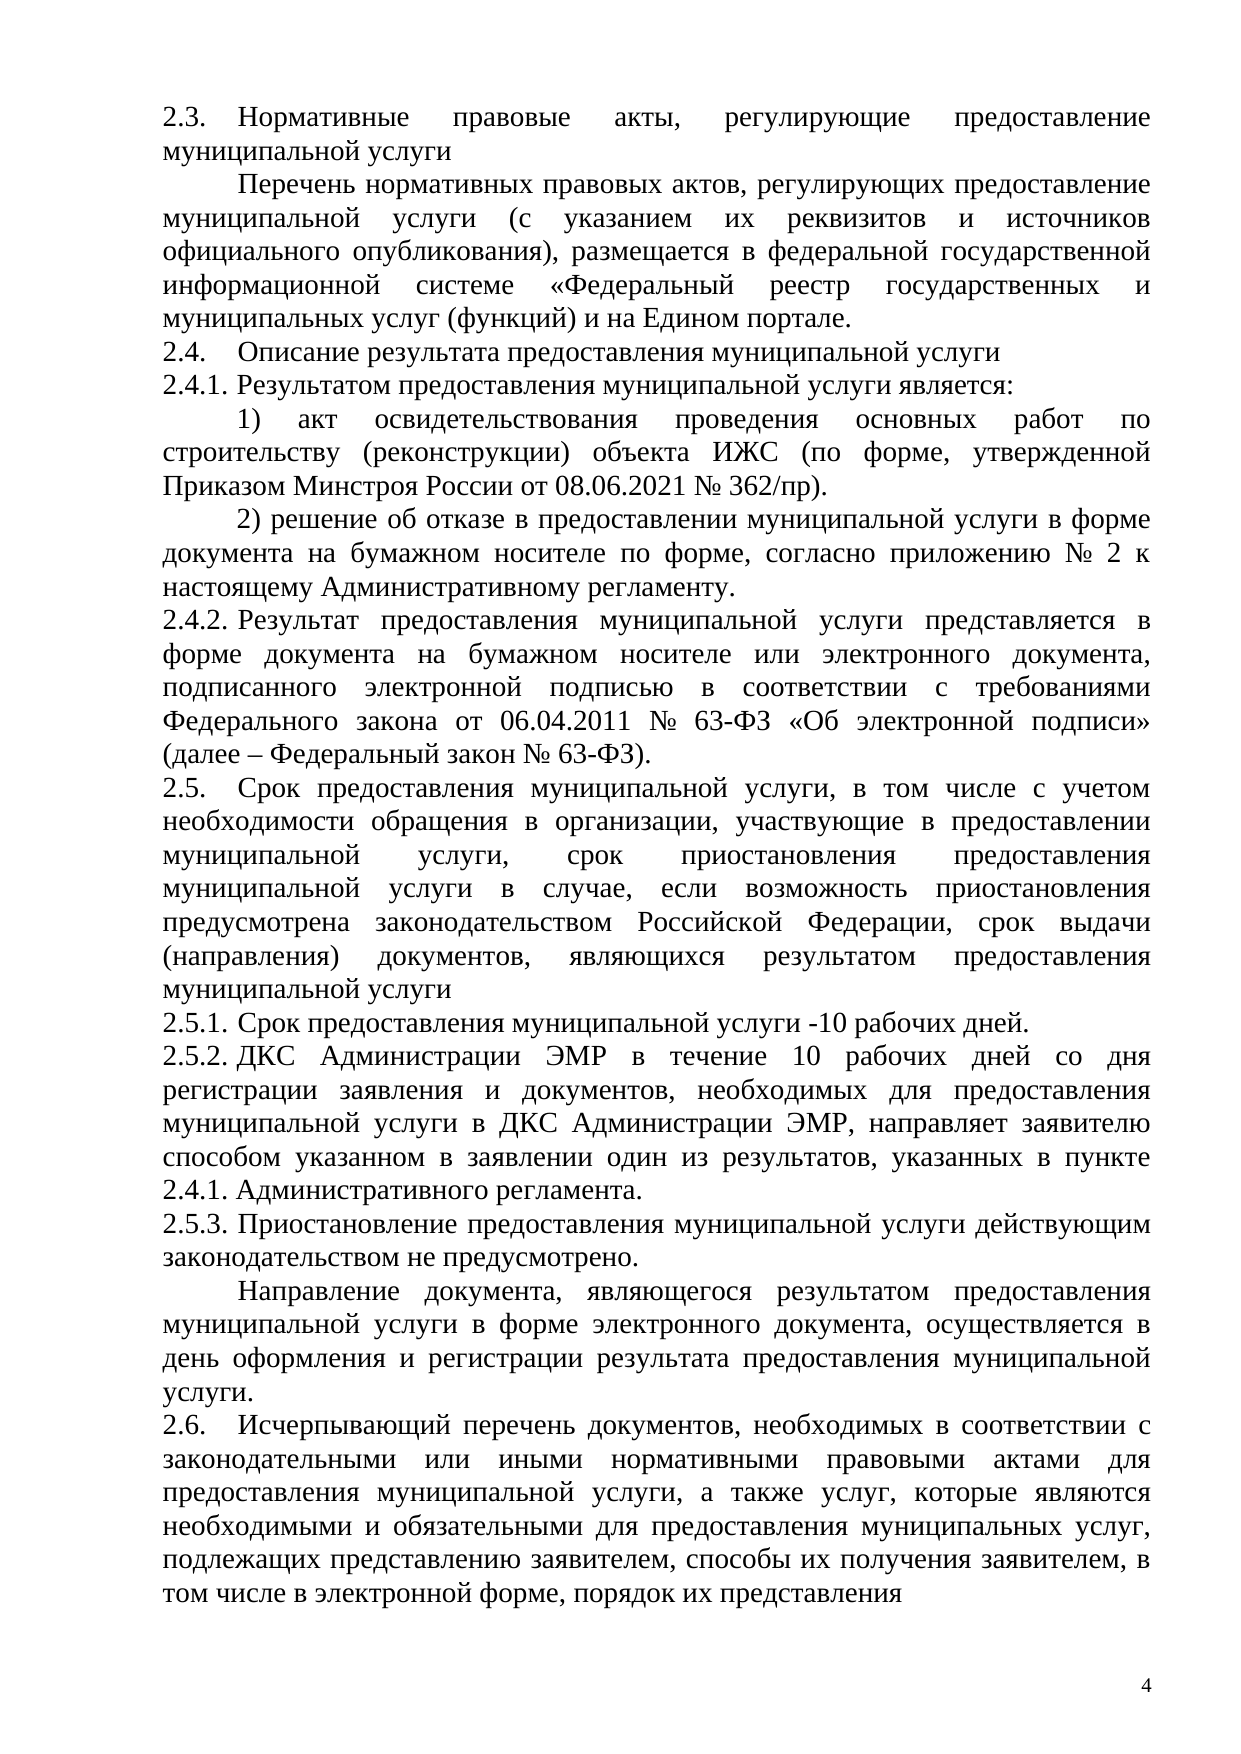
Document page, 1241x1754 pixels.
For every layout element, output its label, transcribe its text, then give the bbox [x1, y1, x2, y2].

text 2.4.2. Результат предоставления муниципальной услуги представляется в форме документа на бумажном носителе или электронного документа, подписанного электронной подписью в соответствии с требованиями Федерального закона от 06.04.2011 № 63-ФЗ «Об электронной подписи» (далее – Федеральный закон № 63-ФЗ). [162, 602, 1152, 770]
text Перечень нормативных правовых актов, регулирующих предоставление муниципальной услуги (с указанием их реквизитов и источников официального опубликования), размещается в федеральной государственной информационной системе «Федеральный реестр государственных и муниципальных услуг (функций) и на Едином портале. [162, 166, 1152, 334]
text 2.4.1. Результатом предоставления муниципальной услуги является: [162, 367, 1152, 401]
text 2.4. Описание результата предоставления муниципальной услуги [162, 334, 1152, 367]
text Направление документа, являющегося результатом предоставления муниципальной услуги в форме электронного документа, осуществляется в день оформления и регистрации результата предоставления муниципальной услуги. [162, 1273, 1152, 1407]
text 2.5.2. ДКС Администрации ЭМР в течение 10 рабочих дней со дня регистрации заявления и документов, необходимых для предоставления муниципальной услуги в ДКС Администрации ЭМР, направляет заявителю способом указанном в заявлении один из результатов, указанных в пункте 2.4.1. Административного регламента. [162, 1038, 1152, 1206]
text 2.5.1. Срок предоставления муниципальной услуги -10 рабочих дней. [162, 1005, 1152, 1038]
text 2.5.3. Приостановление предоставления муниципальной услуги действующим законодательством не предусмотрено. [162, 1206, 1152, 1273]
text 2.3. Нормативные правовые акты, регулирующие предоставление муниципальной услуги [162, 99, 1152, 166]
text 2.5. Срок предоставления муниципальной услуги, в том числе с учетом необходимости обращения в организации, участвующие в предоставлении муниципальной услуги, срок приостановления предоставления муниципальной услуги в случае, если возможность приостановления предусмотрена законодательством Российской Федерации, срок выдачи (направления) документов, являющихся результатом предоставления муниципальной услуги [162, 770, 1152, 1005]
text 1) акт освидетельствования проведения основных работ по строительству (реконструкции) объекта ИЖС (по форме, утвержденной Приказом Минстроя России от 08.06.2021 № 362/пр). [162, 401, 1152, 502]
text 2.6. Исчерпывающий перечень документов, необходимых в соответствии с законодательными или иными нормативными правовыми актами для предоставления муниципальной услуги, а также услуг, которые являются необходимыми и обязательными для предоставления муниципальных услуг, подлежащих представлению заявителем, способы их получения заявителем, в том числе в электронной форме, порядок их представления [162, 1407, 1152, 1608]
text 2) решение об отказе в предоставлении муниципальной услуги в форме документа на бумажном носителе по форме, согласно приложению № 2 к настоящему Административному регламенту. [162, 502, 1152, 602]
